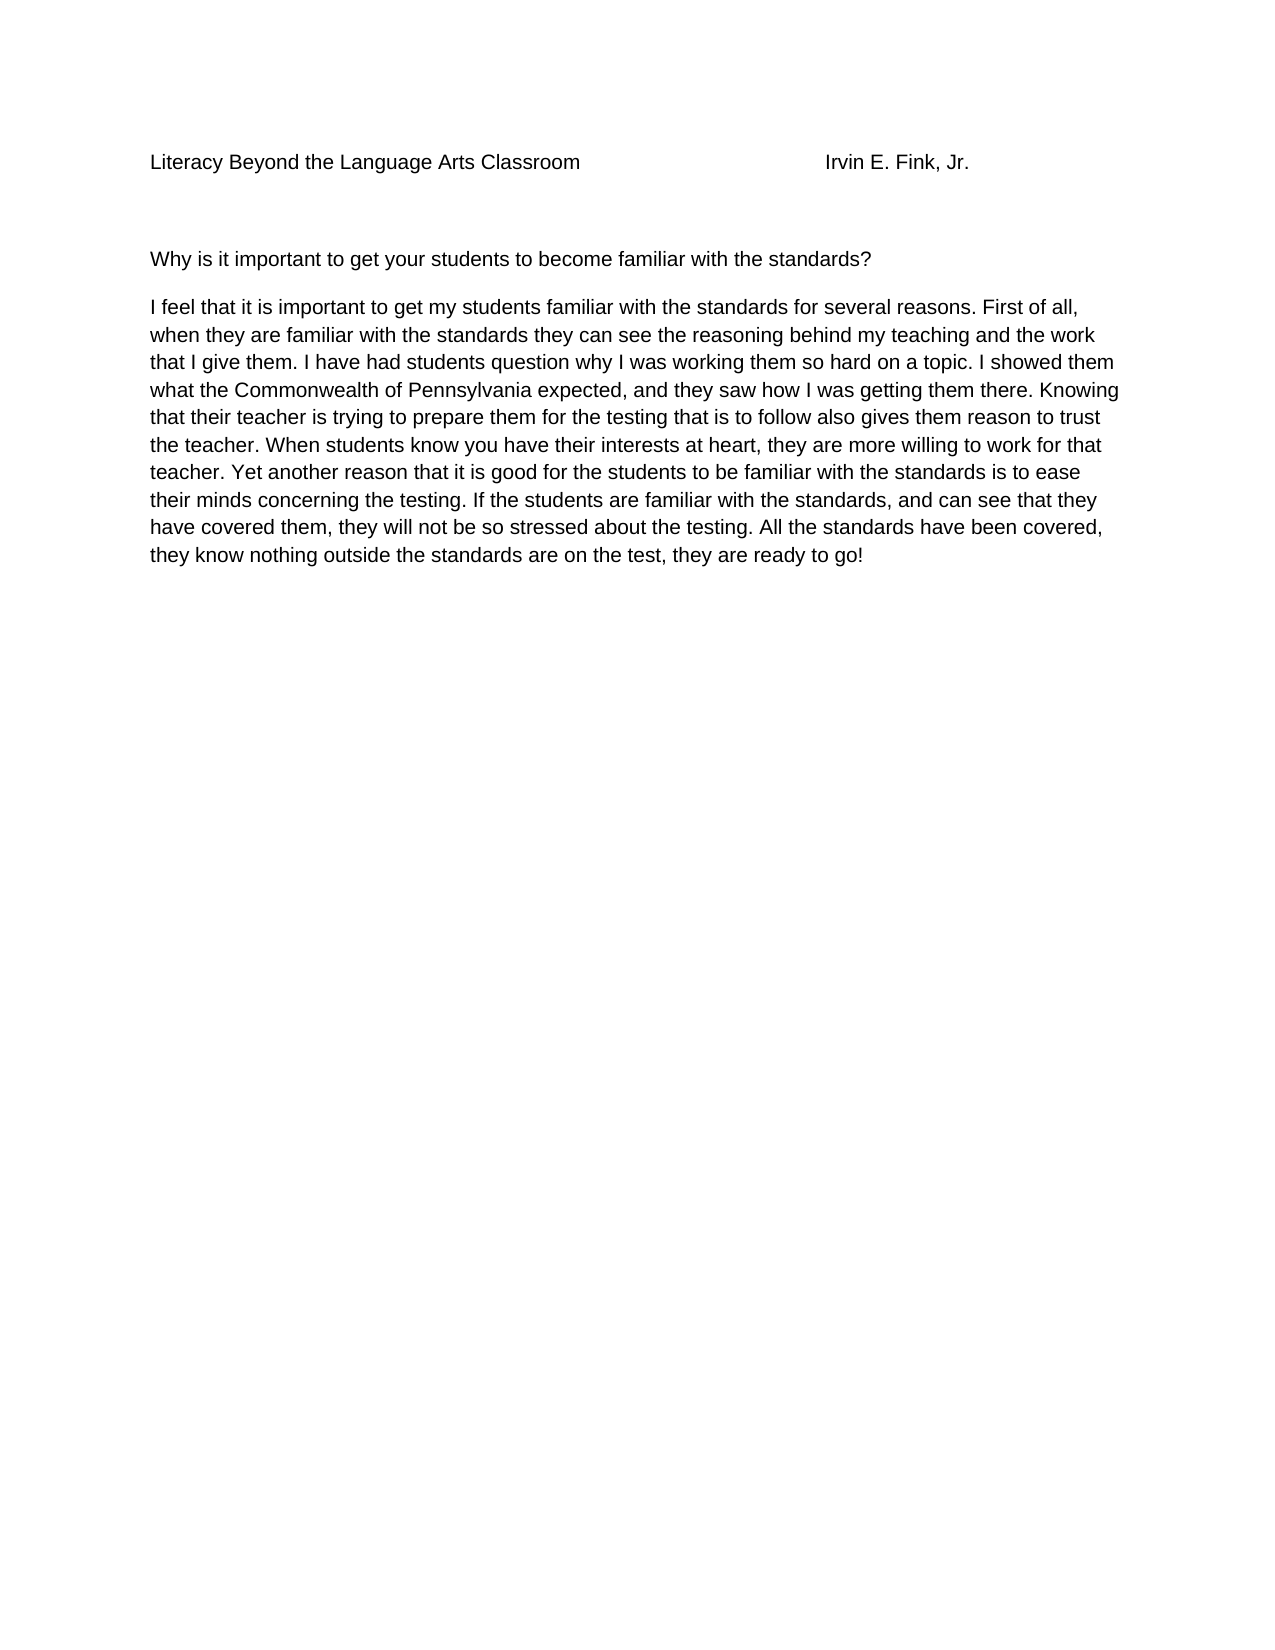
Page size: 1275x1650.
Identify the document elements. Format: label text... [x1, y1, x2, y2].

text Literacy Beyond the Language Arts Classroom Irvin E. Fink, Jr. [150, 150, 1125, 174]
text Why is it important to get your students to become familiar with the standards? [150, 247, 1125, 271]
text I feel that it is important to get my students familiar with the standards for several reasons. First of all, when they are familiar with the standards they can see the reasoning behind my teaching and the work that I give them. I have had students question why I was working them so hard on a topic. I showed them what the Commonwealth of Pennsylvania expected, and they saw how I was getting them there. Knowing that their teacher is trying to prepare them for the testing that is to follow also gives them reason to trust the teacher. When students know you have their interests at heart, they are more willing to work for that teacher. Yet another reason that it is good for the students to be familiar with the standards is to ease their minds concerning the testing. If the students are familiar with the standards, and can see that they have covered them, they will not be so stressed about the testing. All the standards have been covered, they know nothing outside the standards are on the test, they are ready to go! [150, 295, 1125, 566]
